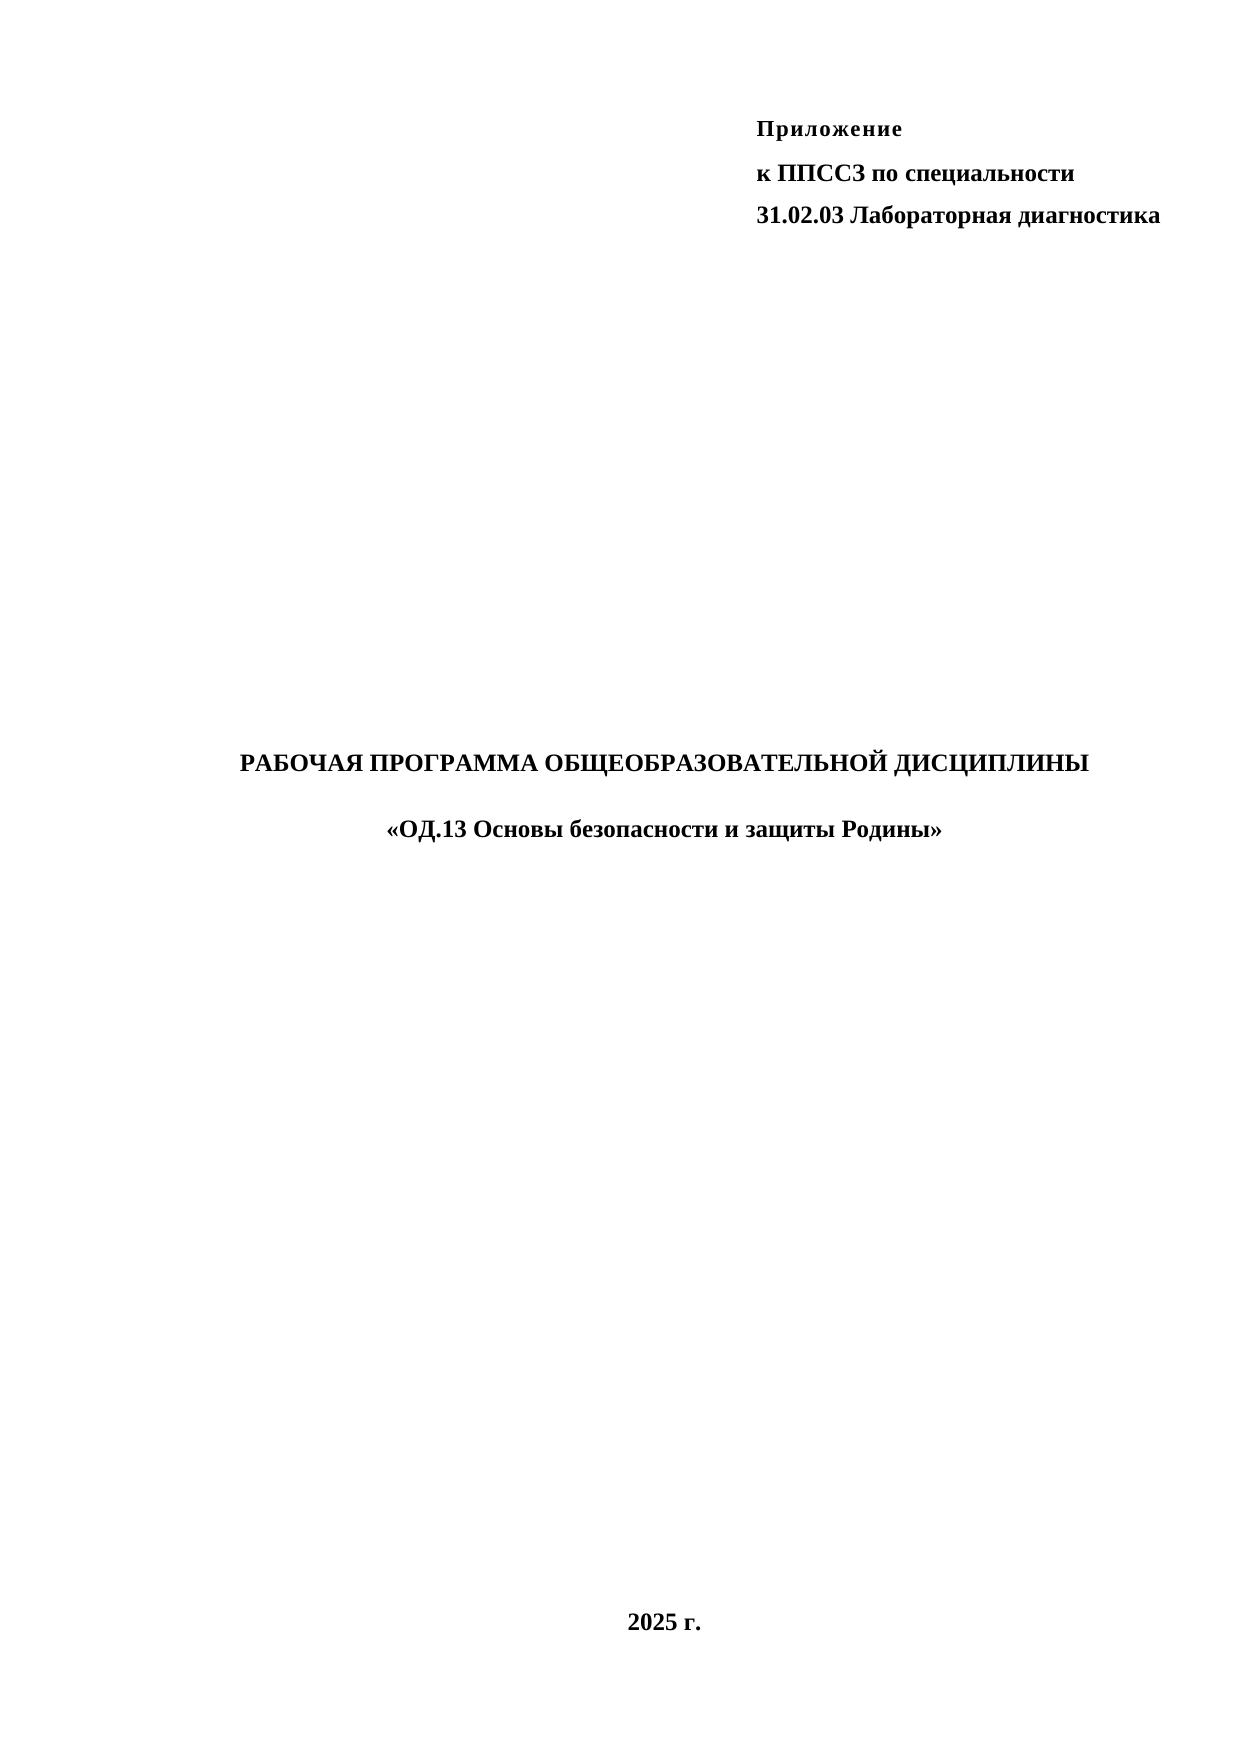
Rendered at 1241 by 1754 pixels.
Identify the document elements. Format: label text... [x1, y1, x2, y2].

table_cell к ППССЗ по специальности [745, 158, 1173, 200]
text 2025 г. [177, 1607, 1152, 1635]
text РАБОЧАЯ ПРОГРАММА ОБЩЕОБРАЗОВАТЕЛЬНОЙ ДИСЦИПЛИНЫ [177, 748, 1152, 777]
text «ОД.13 Основы безопасности и защиты Родины» [177, 814, 1152, 843]
table_cell 31.02.03 Лабораторная диагностика [745, 200, 1173, 242]
table_header Приложение [745, 115, 1173, 158]
